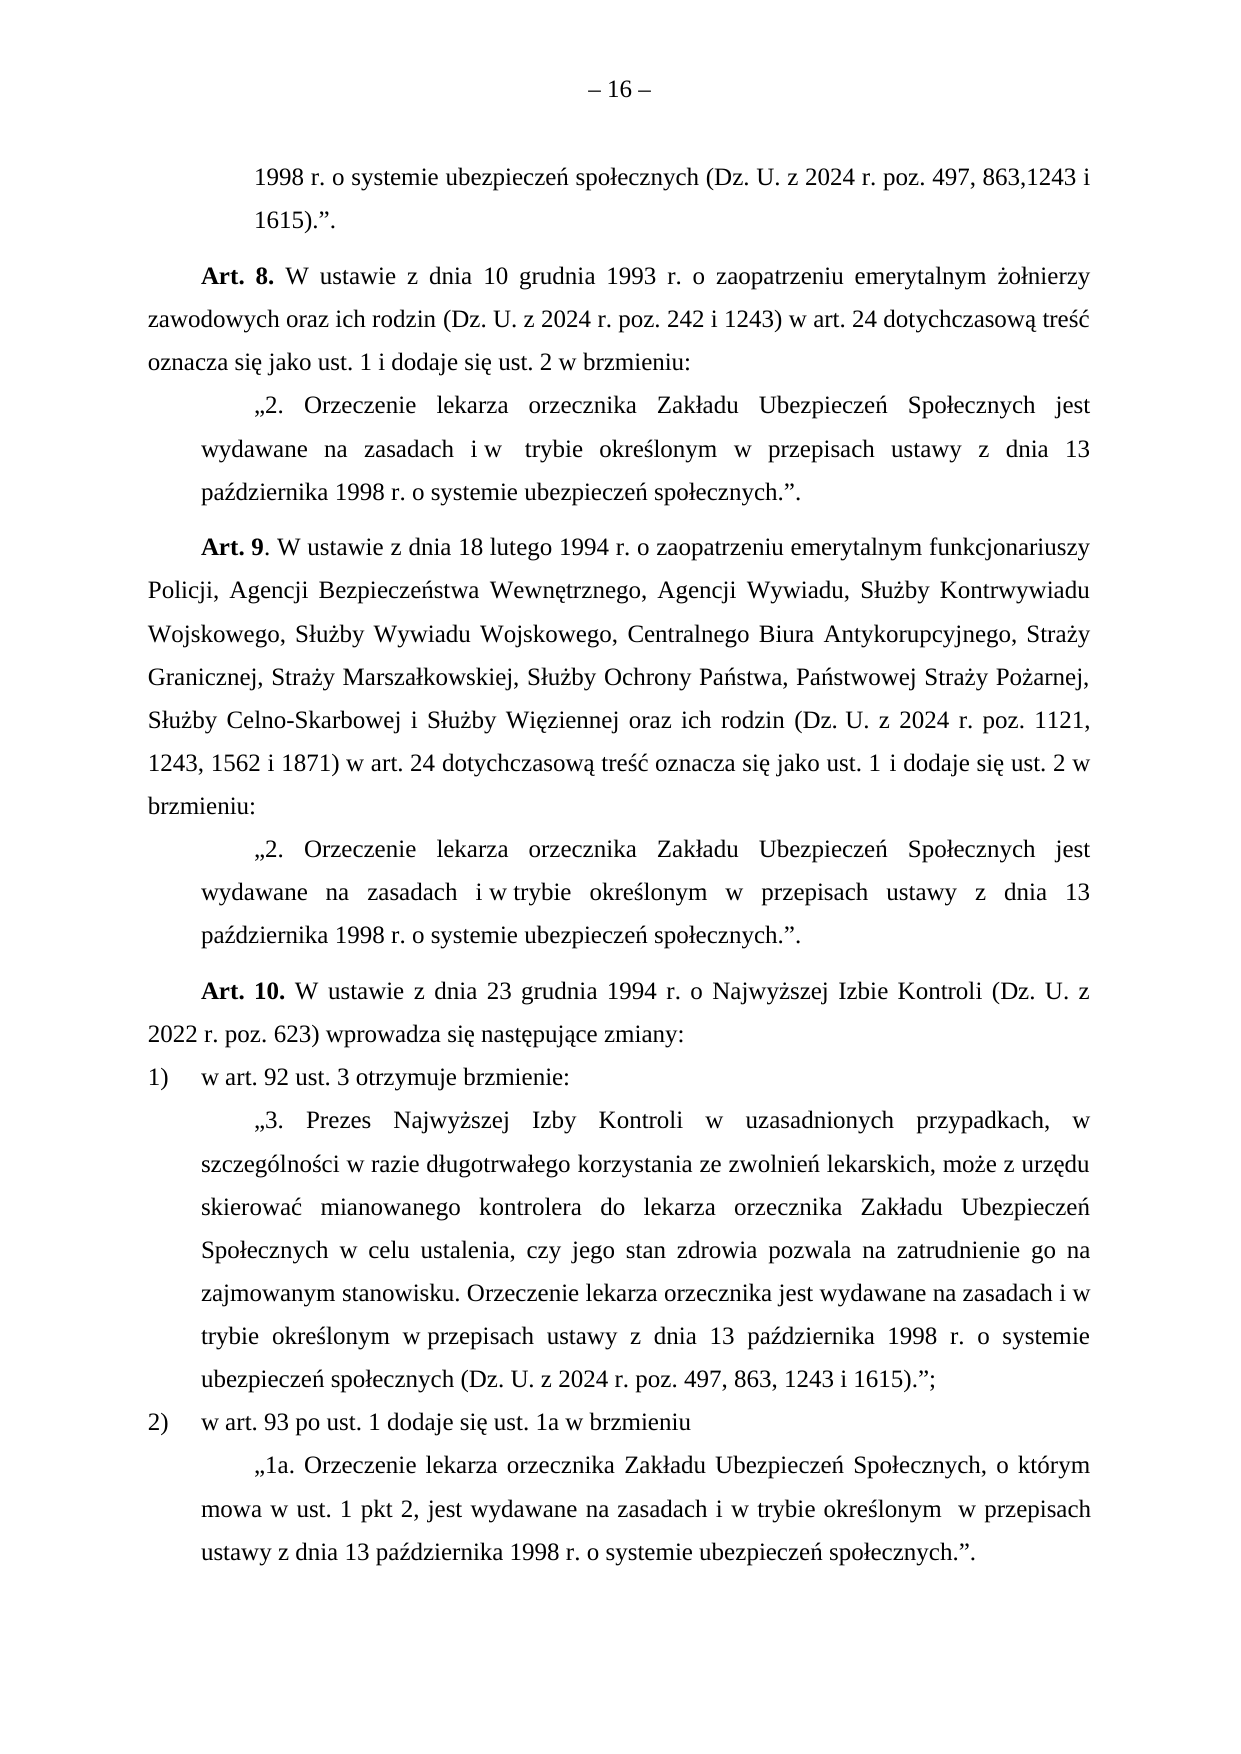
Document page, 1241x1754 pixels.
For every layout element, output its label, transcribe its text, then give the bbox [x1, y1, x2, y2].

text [254, 162, 1091, 234]
text „2. Orzeczenie lekarza orzecznika Zakładu Ubezpieczeń Społecznych jest wydawane na zasadach i w trybie określonym w przepisach ustawy z dnia 13 października 1998 r. o systemie ubezpieczeń społecznych.”. [201, 834, 1091, 949]
text Art. 9. W ustawie z dnia 18 lutego 1994 r. o zaopatrzeniu emerytalnym funkcjonariuszy Policji, Agencji Bezpieczeństwa Wewnętrznego, Agencji Wywiadu, Służby Kontrwywiadu Wojskowego, Służby Wywiadu Wojskowego, Centralnego Biura Antykorupcyjnego, Straży Granicznej, Straży Marszałkowskiej, Służby Ochrony Państwa, Państwowej Straży Pożarnej, Służby Celno-Skarbowej i Służby Więziennej oraz ich rodzin (Dz. U. z 2024 r. poz. 1121, 1243, 1562 i 1871) w art. 24 dotychczasową treść oznacza się jako ust. 1 i dodaje się ust. 2 w brzmieniu: [148, 532, 1091, 820]
text „2. Orzeczenie lekarza orzecznika Zakładu Ubezpieczeń Społecznych jest wydawane na zasadach i w trybie określonym w przepisach ustawy z dnia 13 października 1998 r. o systemie ubezpieczeń społecznych.”. [201, 391, 1091, 506]
text Art. 10. W ustawie z dnia 23 grudnia 1994 r. o Najwyższej Izbie Kontroli (Dz. U. z 2022 r. poz. 623) wprowadza się następujące zmiany: [148, 976, 1091, 1048]
text „1a. Orzeczenie lekarza orzecznika Zakładu Ubezpieczeń Społecznych, o którym mowa w ust. 1 pkt 2, jest wydawane na zasadach i w trybie określonym w przepisach ustawy z dnia 13 października 1998 r. o systemie ubezpieczeń społecznych.”. [201, 1451, 1091, 1566]
text 1) w art. 92 ust. 3 otrzymuje brzmienie: [148, 1062, 1091, 1091]
text 2) w art. 93 po ust. 1 dodaje się ust. 1a w brzmieniu [148, 1407, 1091, 1436]
text Art. 8. W ustawie z dnia 10 grudnia 1993 r. o zaopatrzeniu emerytalnym żołnierzy zawodowych oraz ich rodzin (Dz. U. z 2024 r. poz. 242 i 1243) w art. 24 dotychczasową treść oznacza się jako ust. 1 i dodaje się ust. 2 w brzmieniu: [148, 261, 1091, 376]
text „3. Prezes Najwyższej Izby Kontroli w uzasadnionych przypadkach, w szczególności w razie długotrwałego korzystania ze zwolnień lekarskich, może z urzędu skierować mianowanego kontrolera do lekarza orzecznika Zakładu Ubezpieczeń Społecznych w celu ustalenia, czy jego stan zdrowia pozwala na zatrudnienie go na zajmowanym stanowisku. Orzeczenie lekarza orzecznika jest wydawane na zasadach i w trybie określonym w przepisach ustawy z dnia 13 października 1998 r. o systemie ubezpieczeń społecznych (Dz. U. z 2024 r. poz. 497, 863, 1243 i 1615).”; [201, 1106, 1091, 1393]
